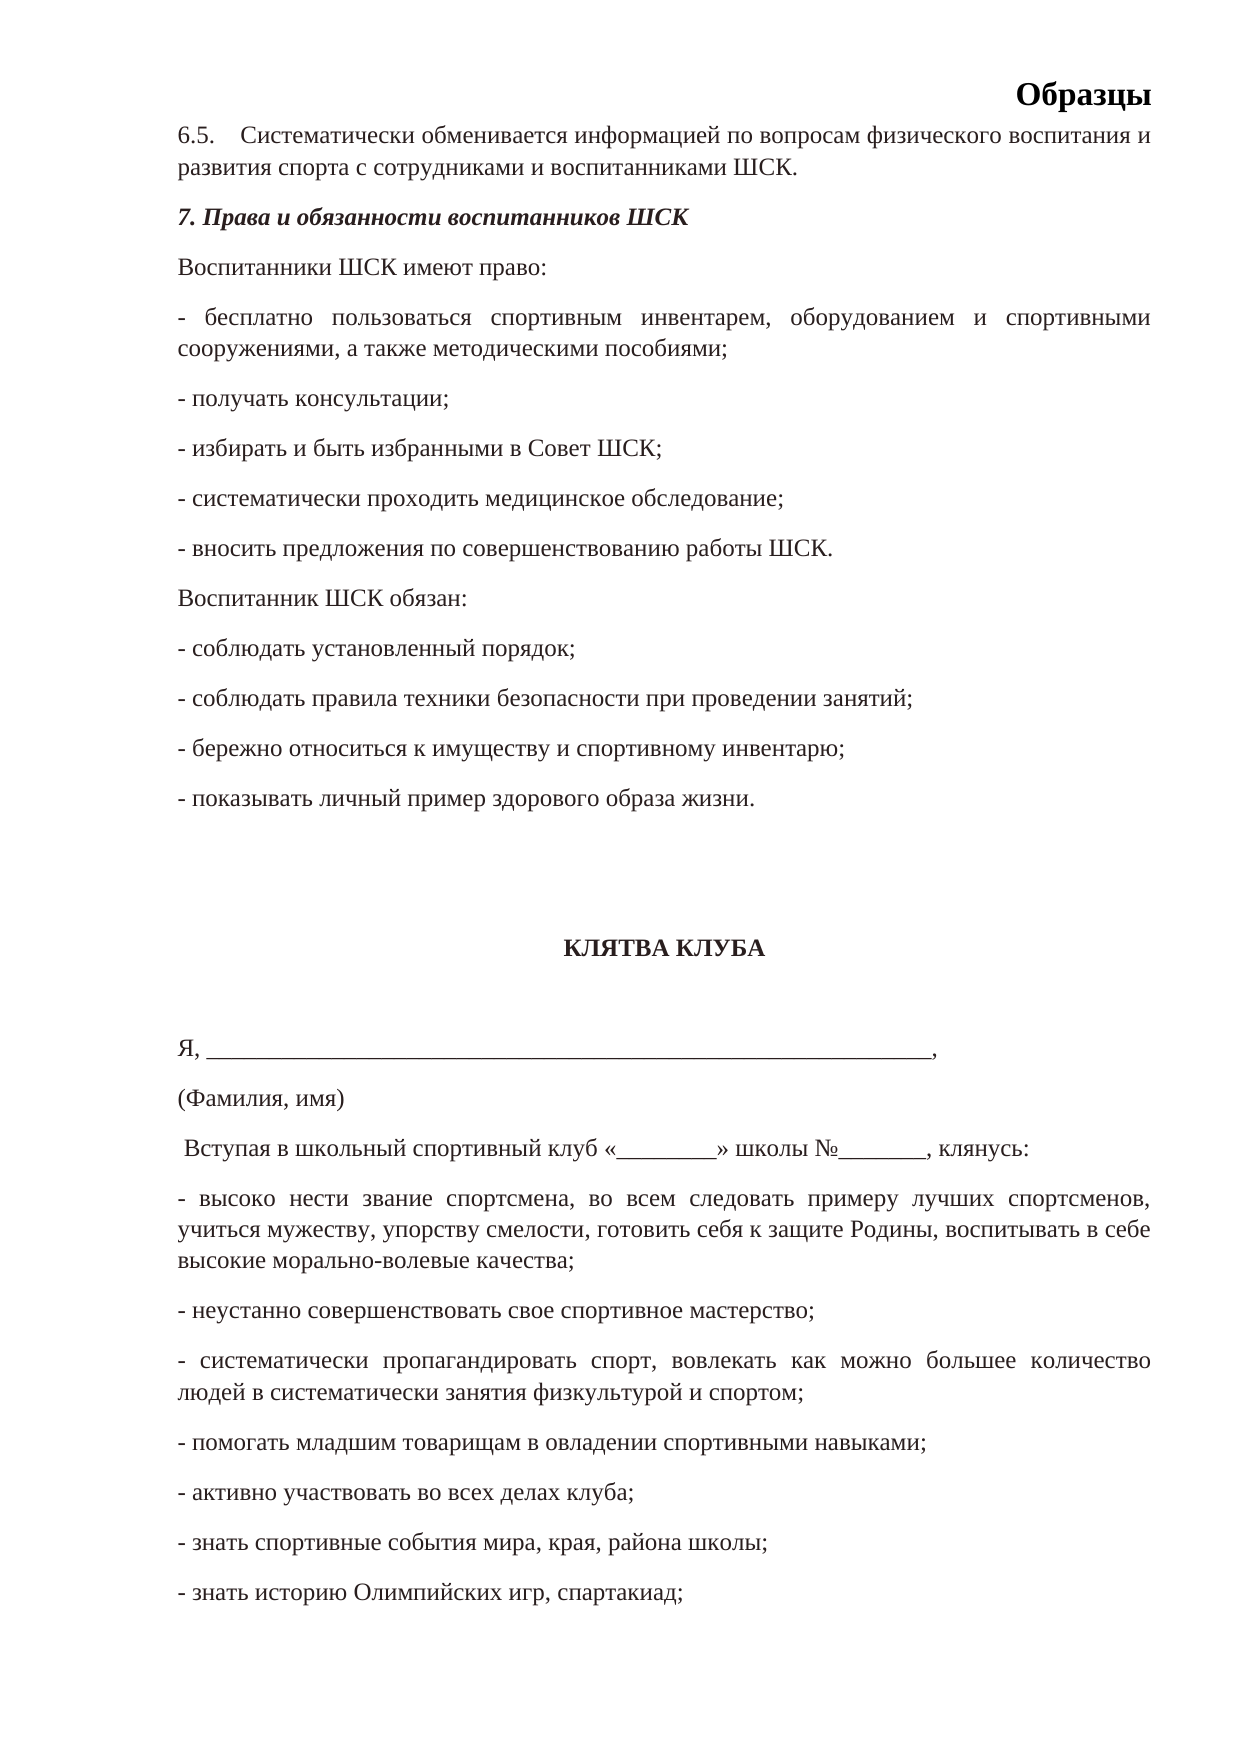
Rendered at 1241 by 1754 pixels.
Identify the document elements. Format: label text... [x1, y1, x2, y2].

text Я, __________________________________________________________, [177, 1031, 1152, 1062]
text - знать спортивные события мира, края, района школы; [177, 1524, 1152, 1556]
text (Фамилия, имя) [177, 1081, 1152, 1112]
text - помогать младшим товарищам в овладении спортивными навыками; [177, 1424, 1152, 1456]
text Воспитанник ШСК обязан: [177, 581, 1152, 612]
text - бесплатно пользоваться спортивным инвентарем, оборудованием и спортивными сооружениями, а также методическими пособиями; [177, 299, 1152, 362]
text - показывать личный пример здорового образа жизни. [177, 781, 1152, 812]
text - высоко нести звание спортсмена, во всем следовать примеру лучших спортсменов, учиться мужеству, упорству смелости, готовить себя к защите Родины, воспитывать в себе высокие морально-волевые качества; [177, 1181, 1152, 1274]
text - избирать и быть избранными в Совет ШСК; [177, 431, 1152, 462]
text - бережно относиться к имуществу и спортивному инвентарю; [177, 731, 1152, 762]
text - вносить предложения по совершенствованию работы ШСК. [177, 531, 1152, 562]
text - систематически пропагандировать спорт, вовлекать как можно большее количество людей в систематически занятия физкультурой и спортом; [177, 1343, 1152, 1406]
text - систематически проходить медицинское обследование; [177, 481, 1152, 512]
text 7. Права и обязанности воспитанников ШСК [177, 199, 1152, 231]
text - получать консультации; [177, 381, 1152, 412]
text - соблюдать установленный порядок; [177, 631, 1152, 662]
text КЛЯТВА КЛУБА [177, 931, 1152, 962]
text 6.5. Систематически обменивается информацией по вопросам физического воспитания и развития спорта с сотрудниками и воспитанниками ШСК. [177, 118, 1152, 181]
text - неустанно совершенствовать свое спортивное мастерство; [177, 1293, 1152, 1324]
text - соблюдать правила техники безопасности при проведении занятий; [177, 681, 1152, 712]
text Воспитанники ШСК имеют право: [177, 249, 1152, 281]
text Вступая в школьный спортивный клуб «________» школы №_______, клянусь: [177, 1131, 1152, 1162]
text - знать историю Олимпийских игр, спартакиад; [177, 1574, 1152, 1606]
text - активно участвовать во всех делах клуба; [177, 1474, 1152, 1506]
